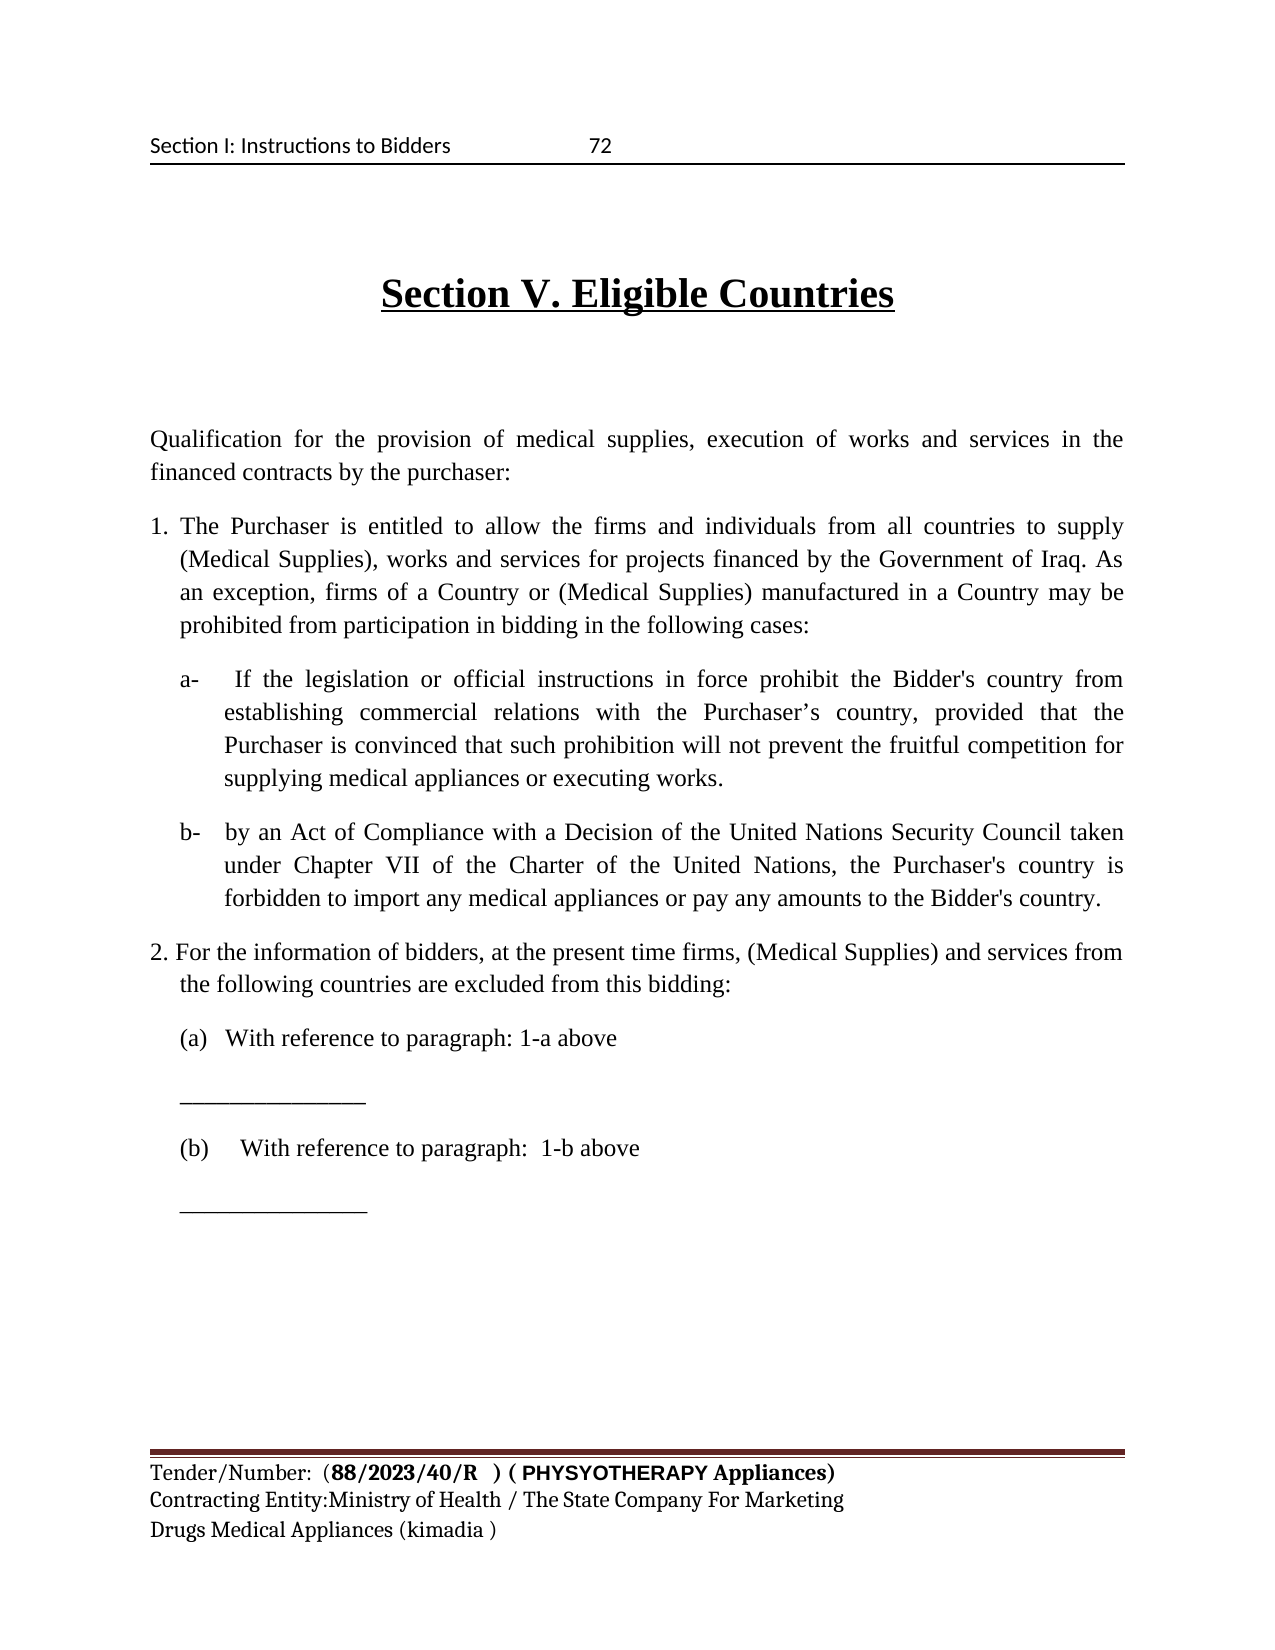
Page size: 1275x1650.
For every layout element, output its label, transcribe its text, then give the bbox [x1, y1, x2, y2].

text Section V. Eligible Countries [150, 269, 1125, 317]
text 2. For the information of bidders, at the present time firms, (Medical Supplies) and services from the following countries are excluded from this bidding: [150, 937, 1125, 998]
text (b) With reference to paragraph: 1-b above [179, 1133, 1125, 1162]
text (a) With reference to paragraph: 1-a above [179, 1023, 1125, 1052]
text _______________ [179, 1187, 1125, 1216]
text b- by an Act of Compliance with a Decision of the United Nations Security Council taken under Chapter VII of the Charter of the United Nations, the Purchaser's country is forbidden to import any medical appliances or pay any amounts to the Bidder's country. [179, 817, 1125, 911]
text _______________ [179, 1077, 1125, 1108]
text 1. The Purchaser is entitled to allow the firms and individuals from all countries to supply (Medical Supplies), works and services for projects financed by the Government of Iraq. As an exception, firms of a Country or (Medical Supplies) manufactured in a Country may be prohibited from participation in bidding in the following cases: [150, 511, 1125, 639]
text Qualification for the provision of medical supplies, execution of works and services in the financed contracts by the purchaser: [150, 424, 1125, 486]
text a- If the legislation or official instructions in force prohibit the Bidder's country from establishing commercial relations with the Purchaser’s country, provided that the Purchaser is convinced that such prohibition will not prevent the fruitful competition for supplying medical appliances or executing works. [179, 664, 1125, 792]
